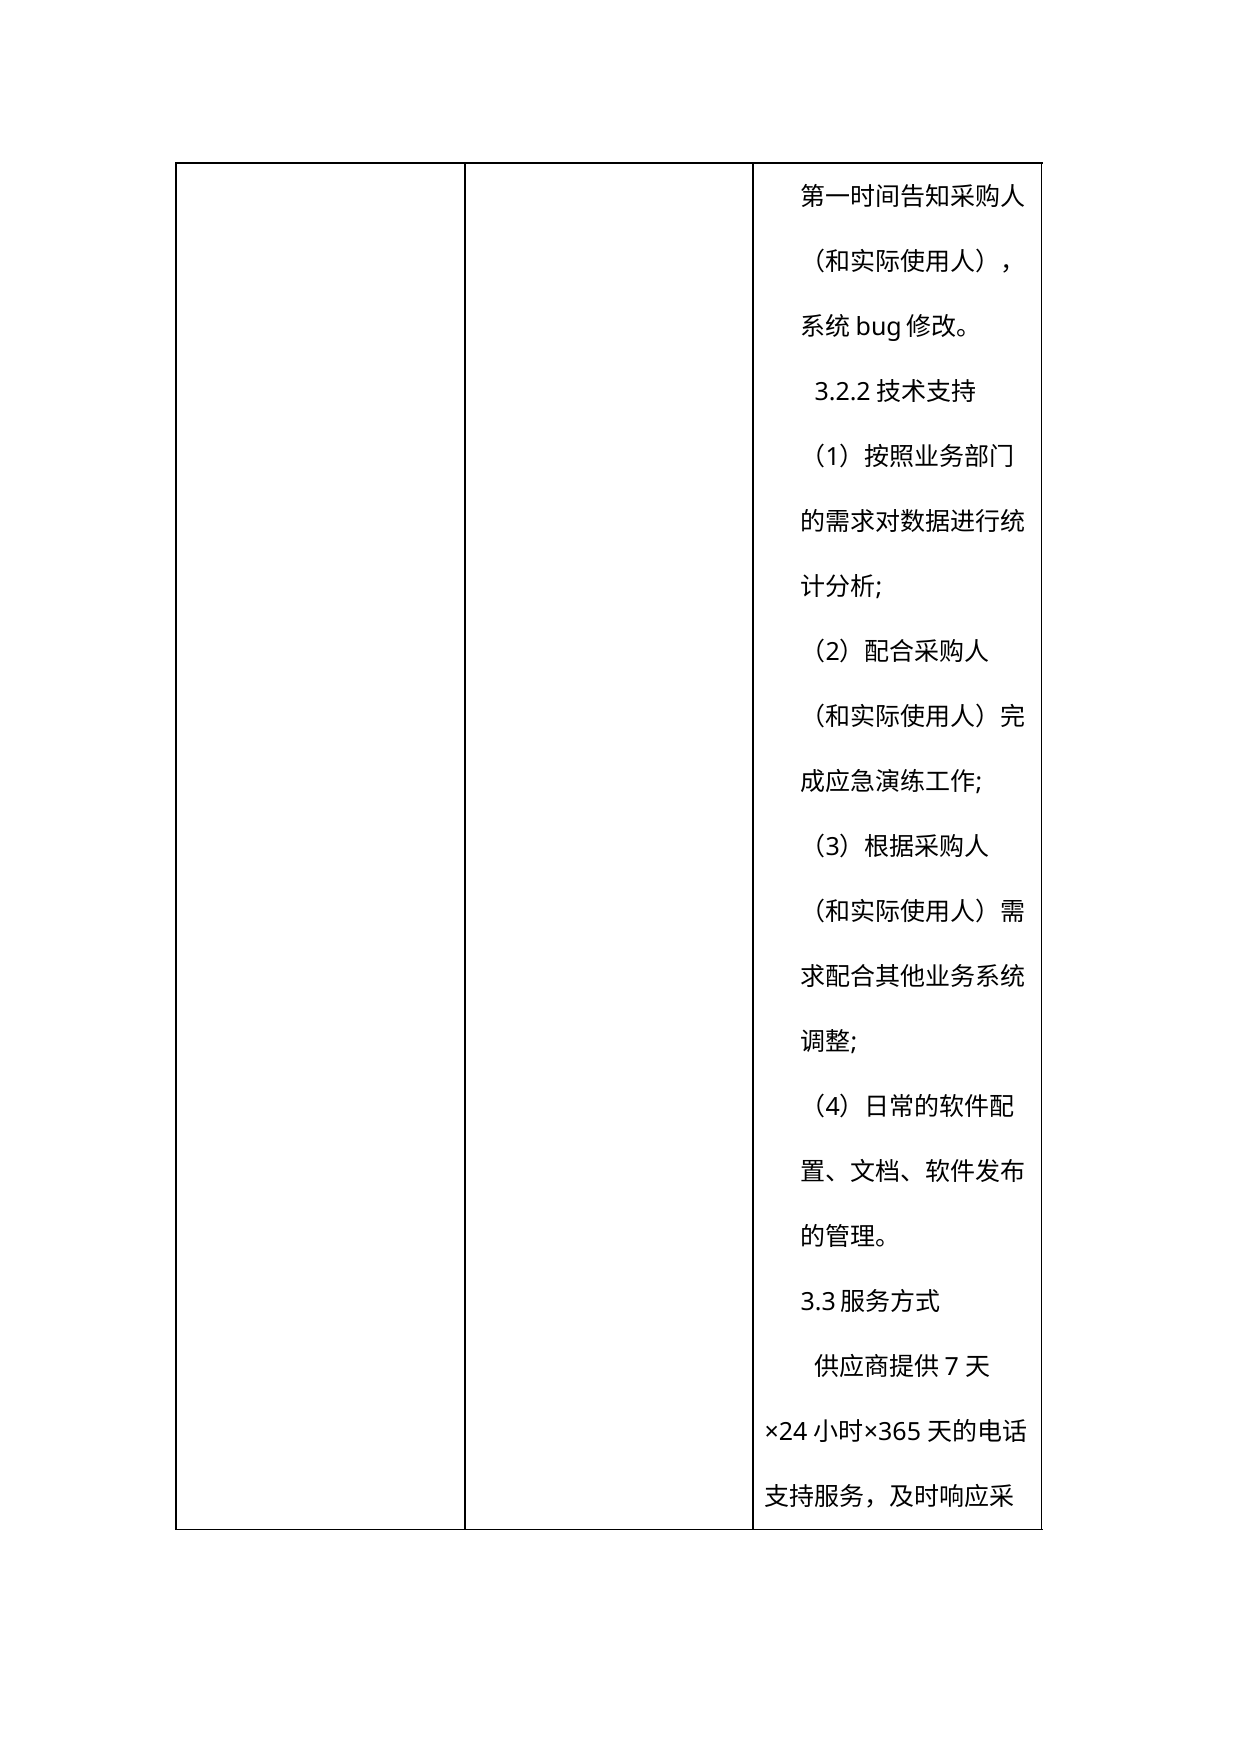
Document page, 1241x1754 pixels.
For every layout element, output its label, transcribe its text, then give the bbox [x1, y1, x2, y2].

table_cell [754, 164, 1041, 1528]
table_cell [466, 164, 752, 1528]
table_cell 1 [177, 164, 464, 1528]
